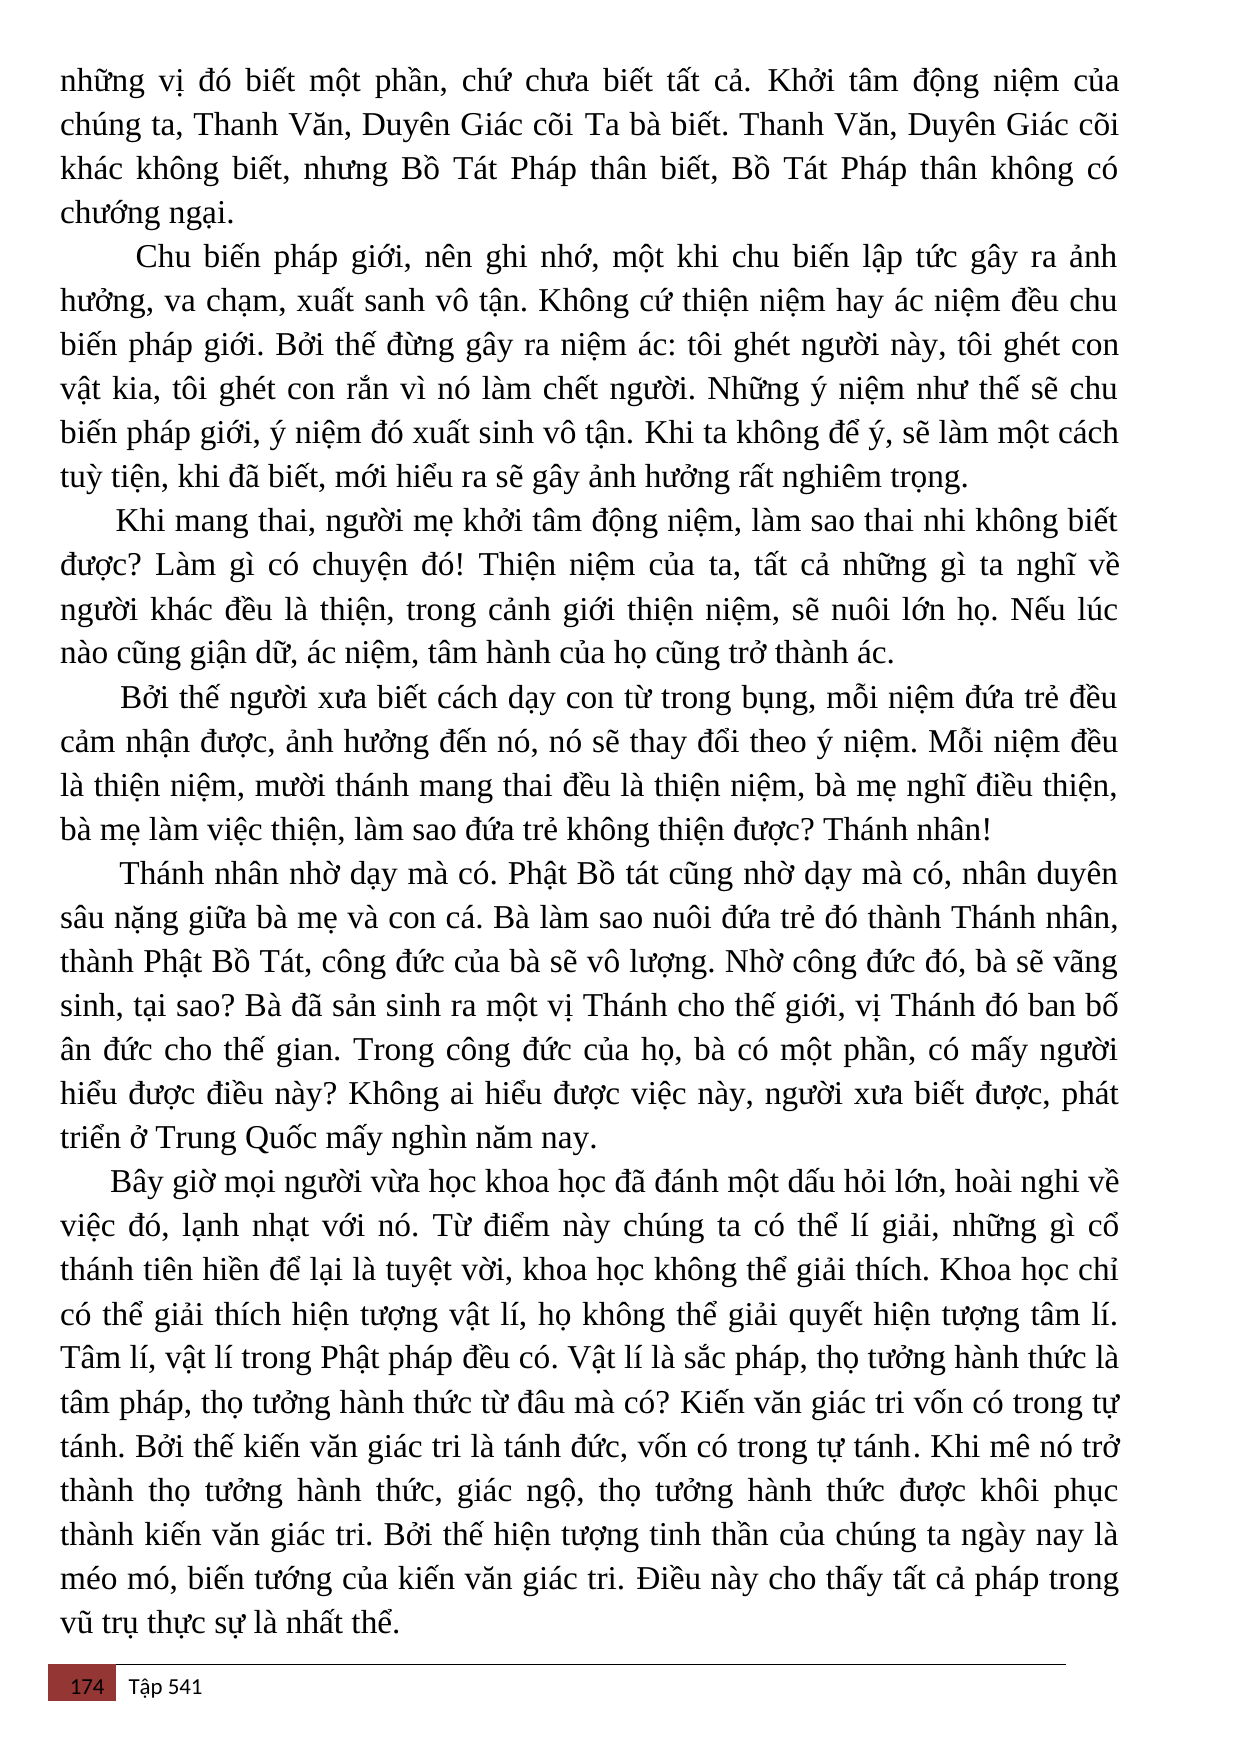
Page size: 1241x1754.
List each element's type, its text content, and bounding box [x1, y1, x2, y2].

text Thánh nhân nhờ dạy mà có. Phật Bồ tát cũng nhờ dạy mà có, nhân duyên sâu nặng giữa bà mẹ và con cá. Bà làm sao nuôi đứa trẻ đó thành Thánh nhân, thành Phật Bồ Tát, công đức của bà sẽ vô lượng. Nhờ công đức đó, bà sẽ vãng sinh, tại sao? Bà đã sản sinh ra một vị Thánh cho thế giới, vị Thánh đó ban bố ân đức cho thế gian. Trong công đức của họ, bà có một phần, có mấy người hiểu được điều này? Không ai hiểu được việc này, người xưa biết được, phát triển ở Trung Quốc mấy nghìn năm nay. [60, 853, 1120, 1156]
text Bởi thế người xưa biết cách dạy con từ trong bụng, mỗi niệm đứa trẻ đều cảm nhận được, ảnh hưởng đến nó, nó sẽ thay đổi theo ý niệm. Mỗi niệm đều là thiện niệm, mười thánh mang thai đều là thiện niệm, bà mẹ nghĩ điều thiện, bà mẹ làm việc thiện, làm sao đứa trẻ không thiện được? Thánh nhân! [60, 677, 1120, 847]
text Bây giờ mọi người vừa học khoa học đã đánh một dấu hỏi lớn, hoài nghi về việc đó, lạnh nhạt với nó. Từ điểm này chúng ta có thể lí giải, những gì cổ thánh tiên hiền để lại là tuyệt vời, khoa học không thể giải thích. Khoa học chỉ có thể giải thích hiện tượng vật lí, họ không thể giải quyết hiện tượng tâm lí. Tâm lí, vật lí trong Phật pháp đều có. Vật lí là sắc pháp, thọ tưởng hành thức là tâm pháp, thọ tưởng hành thức từ đâu mà có? Kiến văn giác tri vốn có trong tự tánh. Bởi thế kiến văn giác tri là tánh đức, vốn có trong tự tánh. Khi mê nó trở thành thọ tưởng hành thức, giác ngộ, thọ tưởng hành thức được khôi phục thành kiến văn giác tri. Bởi thế hiện tượng tinh thần của chúng ta ngày nay là méo mó, biến tướng của kiến văn giác tri. Điều này cho thấy tất cả pháp trong vũ trụ thực sự là nhất thể. [60, 1162, 1120, 1641]
text Chu biến pháp giới, nên ghi nhớ, một khi chu biến lập tức gây ra ảnh hưởng, va chạm, xuất sanh vô tận. Không cứ thiện niệm hay ác niệm đều chu biến pháp giới. Bởi thế đừng gây ra niệm ác: tôi ghét người này, tôi ghét con vật kia, tôi ghét con rắn vì nó làm chết người. Những ý niệm như thế sẽ chu biến pháp giới, ý niệm đó xuất sinh vô tận. Khi ta không để ý, sẽ làm một cách tuỳ tiện, khi đã biết, mới hiểu ra sẽ gây ảnh hưởng rất nghiêm trọng. [60, 236, 1120, 495]
text Khi mang thai, người mẹ khởi tâm động niệm, làm sao thai nhi không biết được? Làm gì có chuyện đó! Thiện niệm của ta, tất cả những gì ta nghĩ về người khác đều là thiện, trong cảnh giới thiện niệm, sẽ nuôi lớn họ. Nếu lúc nào cũng giận dữ, ác niệm, tâm hành của họ cũng trở thành ác. [60, 501, 1120, 671]
